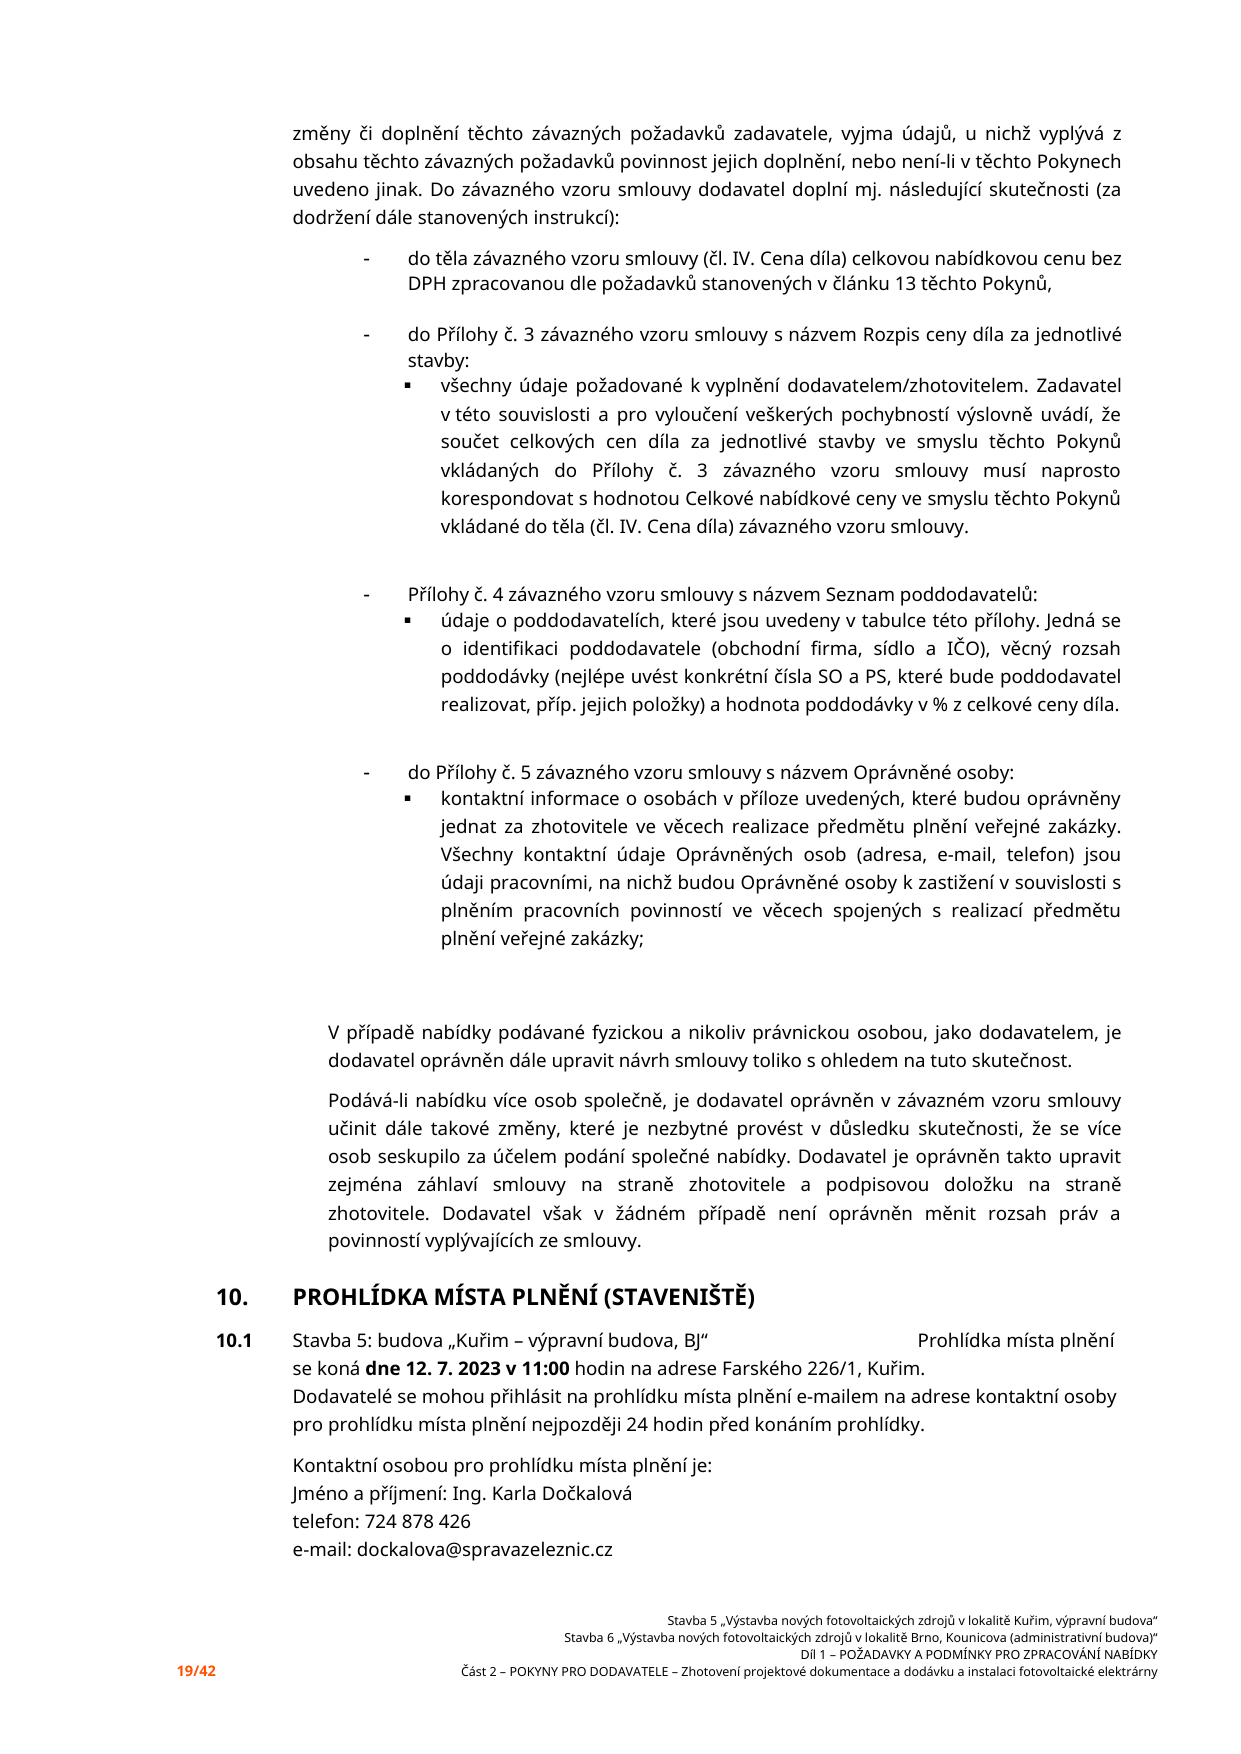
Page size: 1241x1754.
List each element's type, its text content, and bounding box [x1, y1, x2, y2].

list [292, 121, 1122, 230]
list kontaktní informace o osobách v příloze uvedených, které budou oprávněny jednat za zhotovitele ve věcech realizace předmětu plnění veřejné zakázky. Všechny kontaktní údaje Oprávněných osob (adresa, e-mail, telefon) jsou údaji pracovními, na nichž budou Oprávněné osoby k zastižení v souvislosti s plněním pracovních povinností ve věcech spojených s realizací předmětu plnění veřejné zakázky; [403, 785, 1122, 951]
list všechny údaje požadované k vyplnění dodavatelem/zhotovitelem. Zadavatel v této souvislosti a pro vyloučení veškerých pochybností výslovně uvádí, že součet celkových cen díla za jednotlivé stavby ve smyslu těchto Pokynů vkládaných do Přílohy č. 3 závazného vzoru smlouvy musí naprosto korespondovat s hodnotou Celkové nabídkové ceny ve smyslu těchto Pokynů vkládané do těla (čl. IV. Cena díla) závazného vzoru smlouvy. [403, 373, 1122, 538]
list do Přílohy č. 5 závazného vzoru smlouvy s názvem Oprávněné osoby: [363, 759, 1122, 785]
text e-mail: dockalova@spravazeleznic.cz [292, 1536, 1122, 1562]
text PROHLÍDKA MÍSTA PLNĚNÍ (STAVENIŠTĚ) [216, 1281, 1122, 1312]
text Jméno a příjmení: Ing. Karla Dočkalová [292, 1480, 1122, 1506]
text Stavba 5: budova „Kuřim – výpravní budova, BJ“ Prohlídka místa plnění se koná dne 12. 7. 2023 v 11:00 hodin na adrese Farského 226/1, Kuřim. Dodavatelé se mohou přihlásit na prohlídku místa plnění e-mailem na adrese kontaktní osoby pro prohlídku místa plnění nejpozději 24 hodin před konáním prohlídky. [216, 1328, 1122, 1437]
text telefon: 724 878 426 [292, 1508, 1122, 1534]
list údaje o poddodavatelích, které jsou uvedeny v tabulce této přílohy. Jedná se o identifikaci poddodavatele (obchodní firma, sídlo a IČO), věcný rozsah poddodávky (nejlépe uvést konkrétní čísla SO a PS, které bude poddodavatel realizovat, příp. jejich položky) a hodnota poddodávky v % z celkové ceny díla. [403, 607, 1122, 717]
list do Přílohy č. 3 závazného vzoru smlouvy s názvem Rozpis ceny díla za jednotlivé stavby: [363, 322, 1122, 373]
list do těla závazného vzoru smlouvy (čl. IV. Cena díla) celkovou nabídkovou cenu bez DPH zpracovanou dle požadavků stanovených v článku 13 těchto Pokynů, [363, 245, 1122, 296]
text Kontaktní osobou pro prohlídku místa plnění je: [292, 1452, 1122, 1478]
list Přílohy č. 4 závazného vzoru smlouvy s názvem Seznam poddodavatelů: [363, 581, 1122, 607]
text V případě nabídky podávané fyzickou a nikoliv právnickou osobou, jako dodavatelem, je dodavatel oprávněn dále upravit návrh smlouvy toliko s ohledem na tuto skutečnost. [292, 1019, 1122, 1073]
text Podává-li nabídku více osob společně, je dodavatel oprávněn v závazném vzoru smlouvy učinit dále takové změny, které je nezbytné provést v důsledku skutečnosti, že se více osob seskupilo za účelem podání společné nabídky. Dodavatel je oprávněn takto upravit zejména záhlaví smlouvy na straně zhotovitele a podpisovou doložku na straně zhotovitele. Dodavatel však v žádném případě není oprávněn měnit rozsah práv a povinností vyplývajících ze smlouvy. [292, 1088, 1122, 1253]
